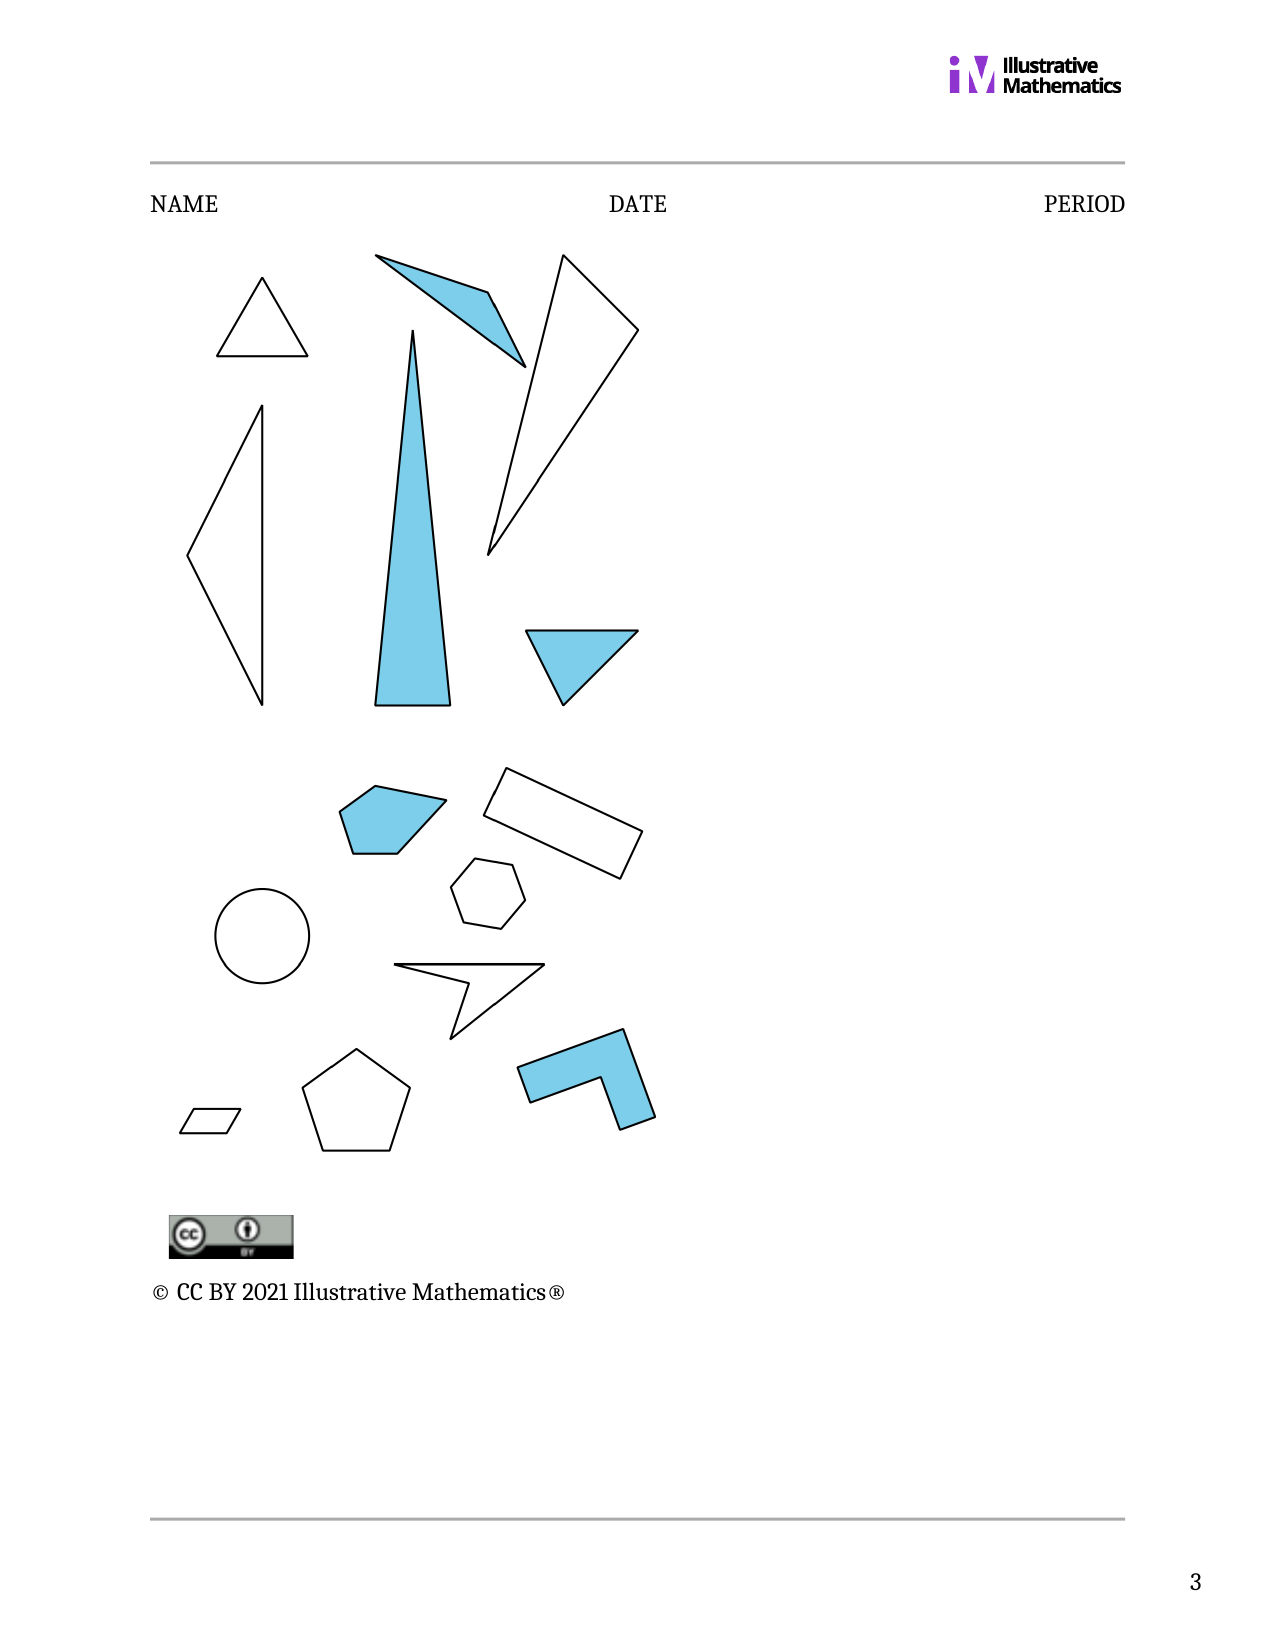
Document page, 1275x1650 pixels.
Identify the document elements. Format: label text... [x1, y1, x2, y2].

picture [168, 731, 657, 1197]
text © CC BY 2021 Illustrative Mathematics® [150, 1277, 1125, 1306]
picture [949, 55, 1121, 93]
picture [168, 247, 657, 713]
picture [168, 1215, 294, 1259]
